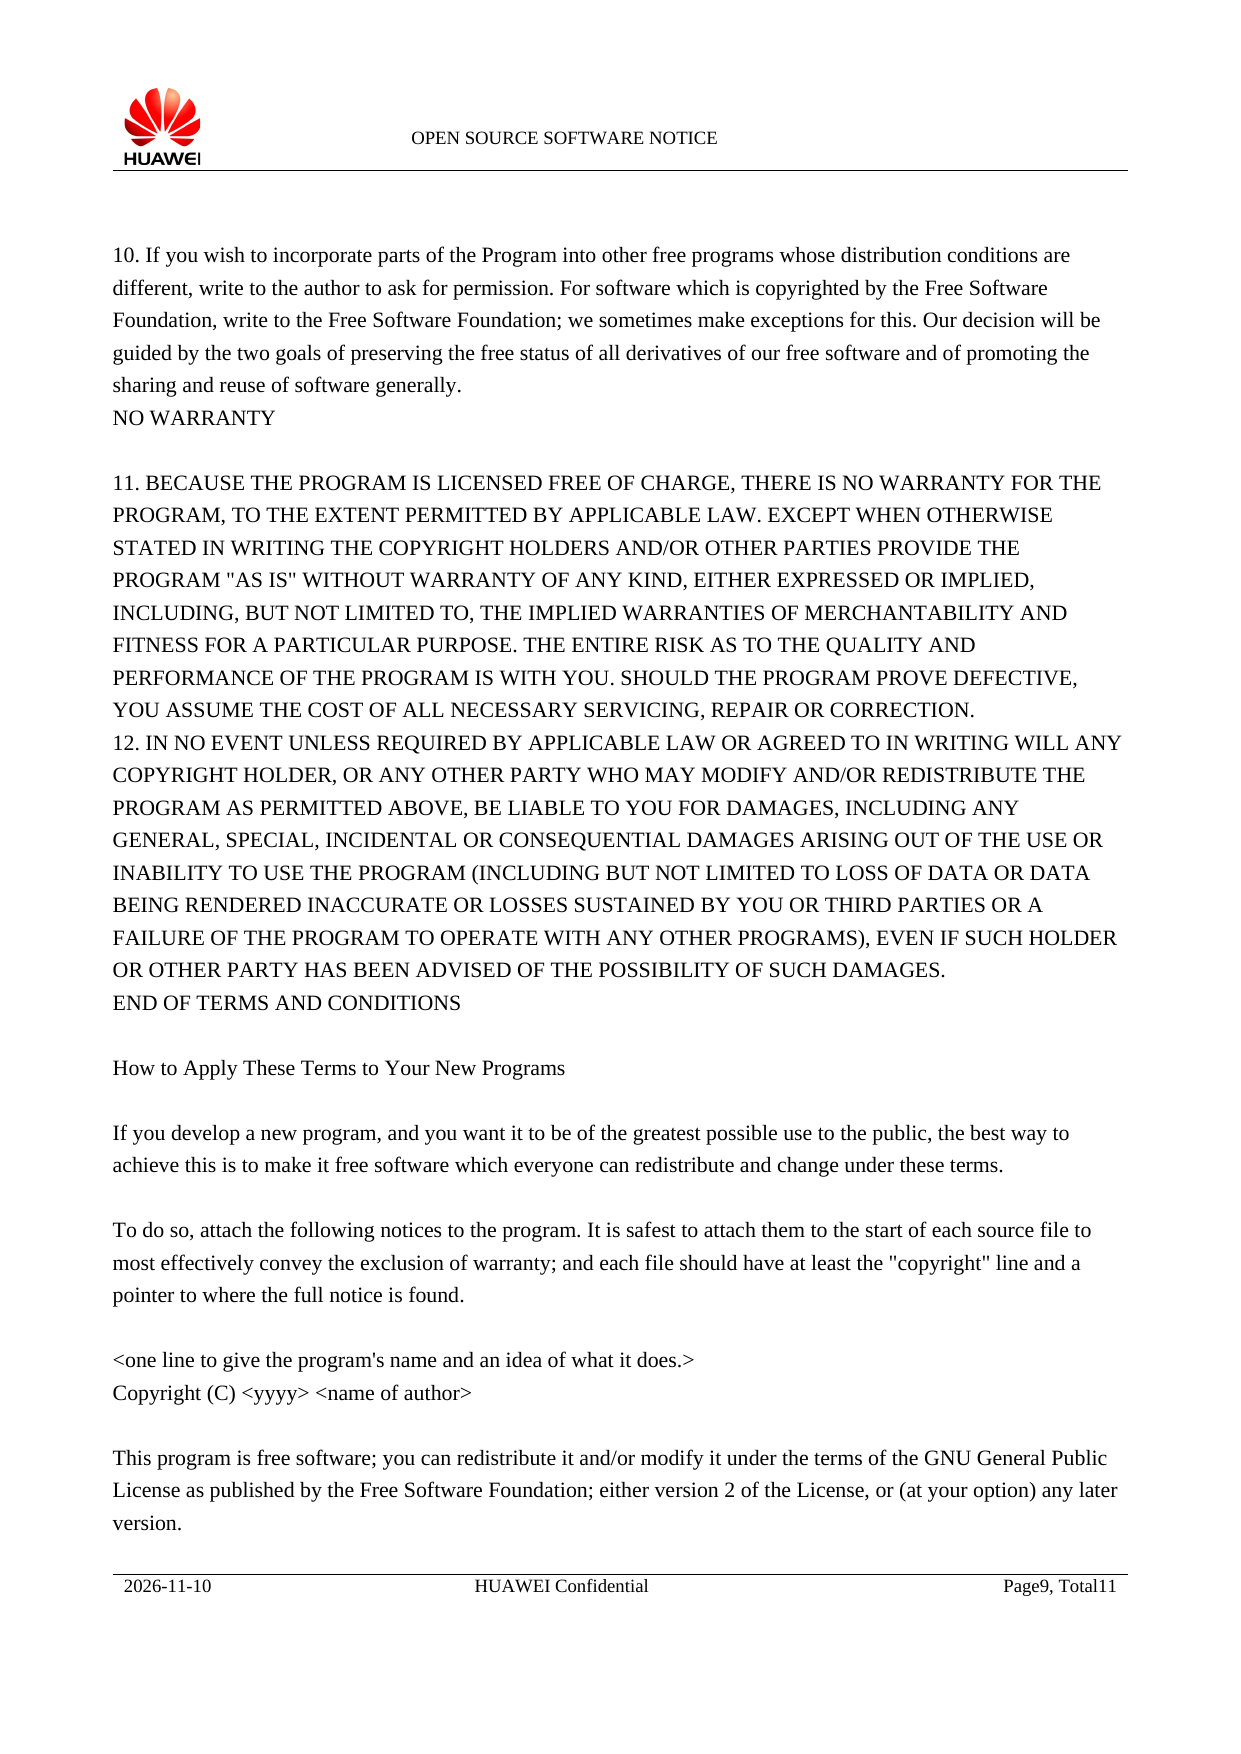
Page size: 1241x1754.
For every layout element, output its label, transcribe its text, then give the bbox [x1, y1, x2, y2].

picture [124, 88, 201, 165]
